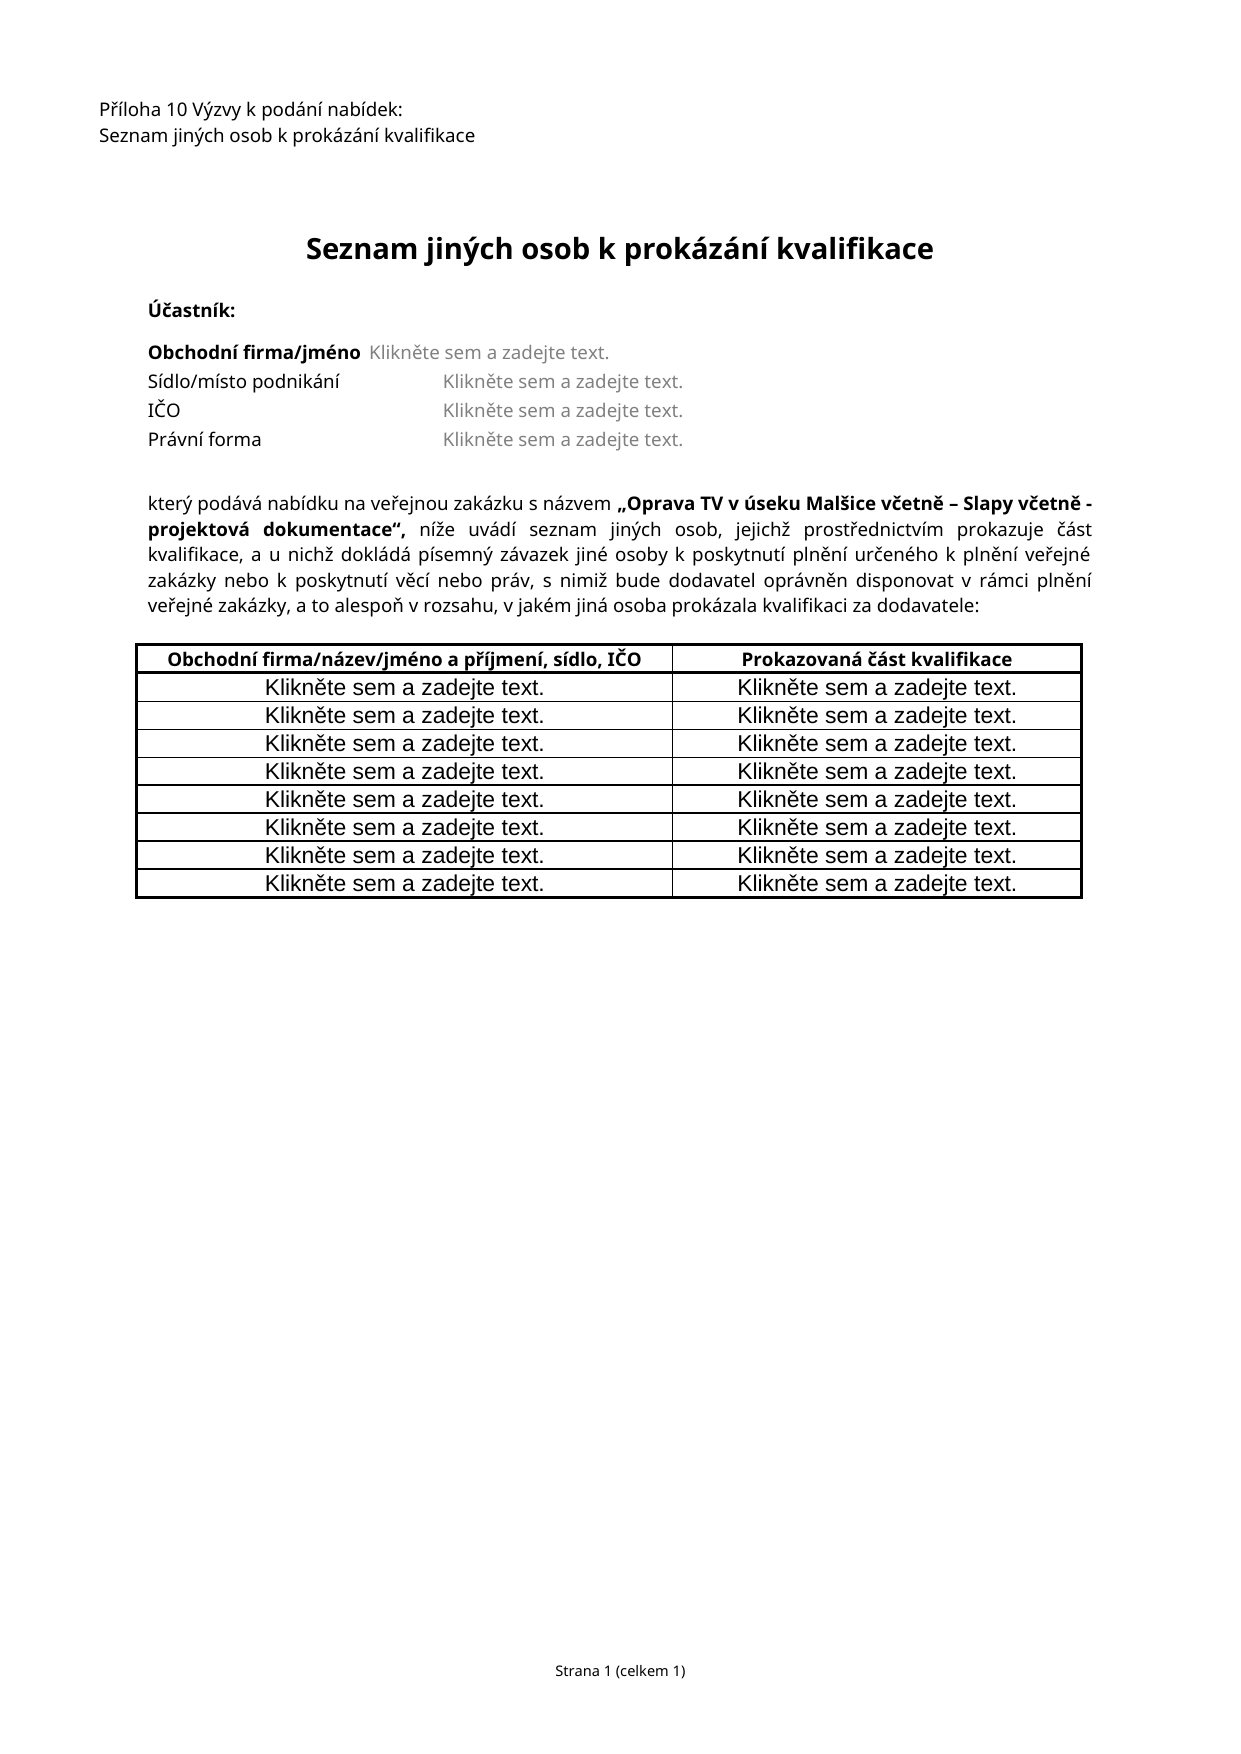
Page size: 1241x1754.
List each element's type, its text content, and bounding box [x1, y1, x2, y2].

text Sídlo/místo podnikání [148, 365, 1093, 394]
table_header Prokazovaná část kvalifikace [673, 646, 1080, 671]
text Obchodní firma/jméno [148, 336, 1093, 365]
title Seznam jiných osob k prokázání kvalifikace [148, 228, 1093, 268]
text Účastník: [148, 293, 1093, 324]
text Právní forma [148, 423, 1093, 452]
text který podává nabídku na veřejnou zakázku s názvem „Oprava TV v úseku Malšice včetně – Slapy včetně - projektová dokumentace“, níže uvádí seznam jiných osob, jejichž prostřednictvím prokazuje část kvalifikace, a u nichž dokládá písemný závazek jiné osoby k poskytnutí plnění určeného k plnění veřejné zakázky nebo k poskytnutí věcí nebo práv, s nimiž bude dodavatel oprávněn disponovat v rámci plnění veřejné zakázky, a to alespoň v rozsahu, v jakém jiná osoba prokázala kvalifikaci za dodavatele: [148, 490, 1093, 618]
table_header Obchodní firma/název/jméno a příjmení, sídlo, IČO [138, 646, 672, 671]
text IČO [148, 394, 1093, 423]
